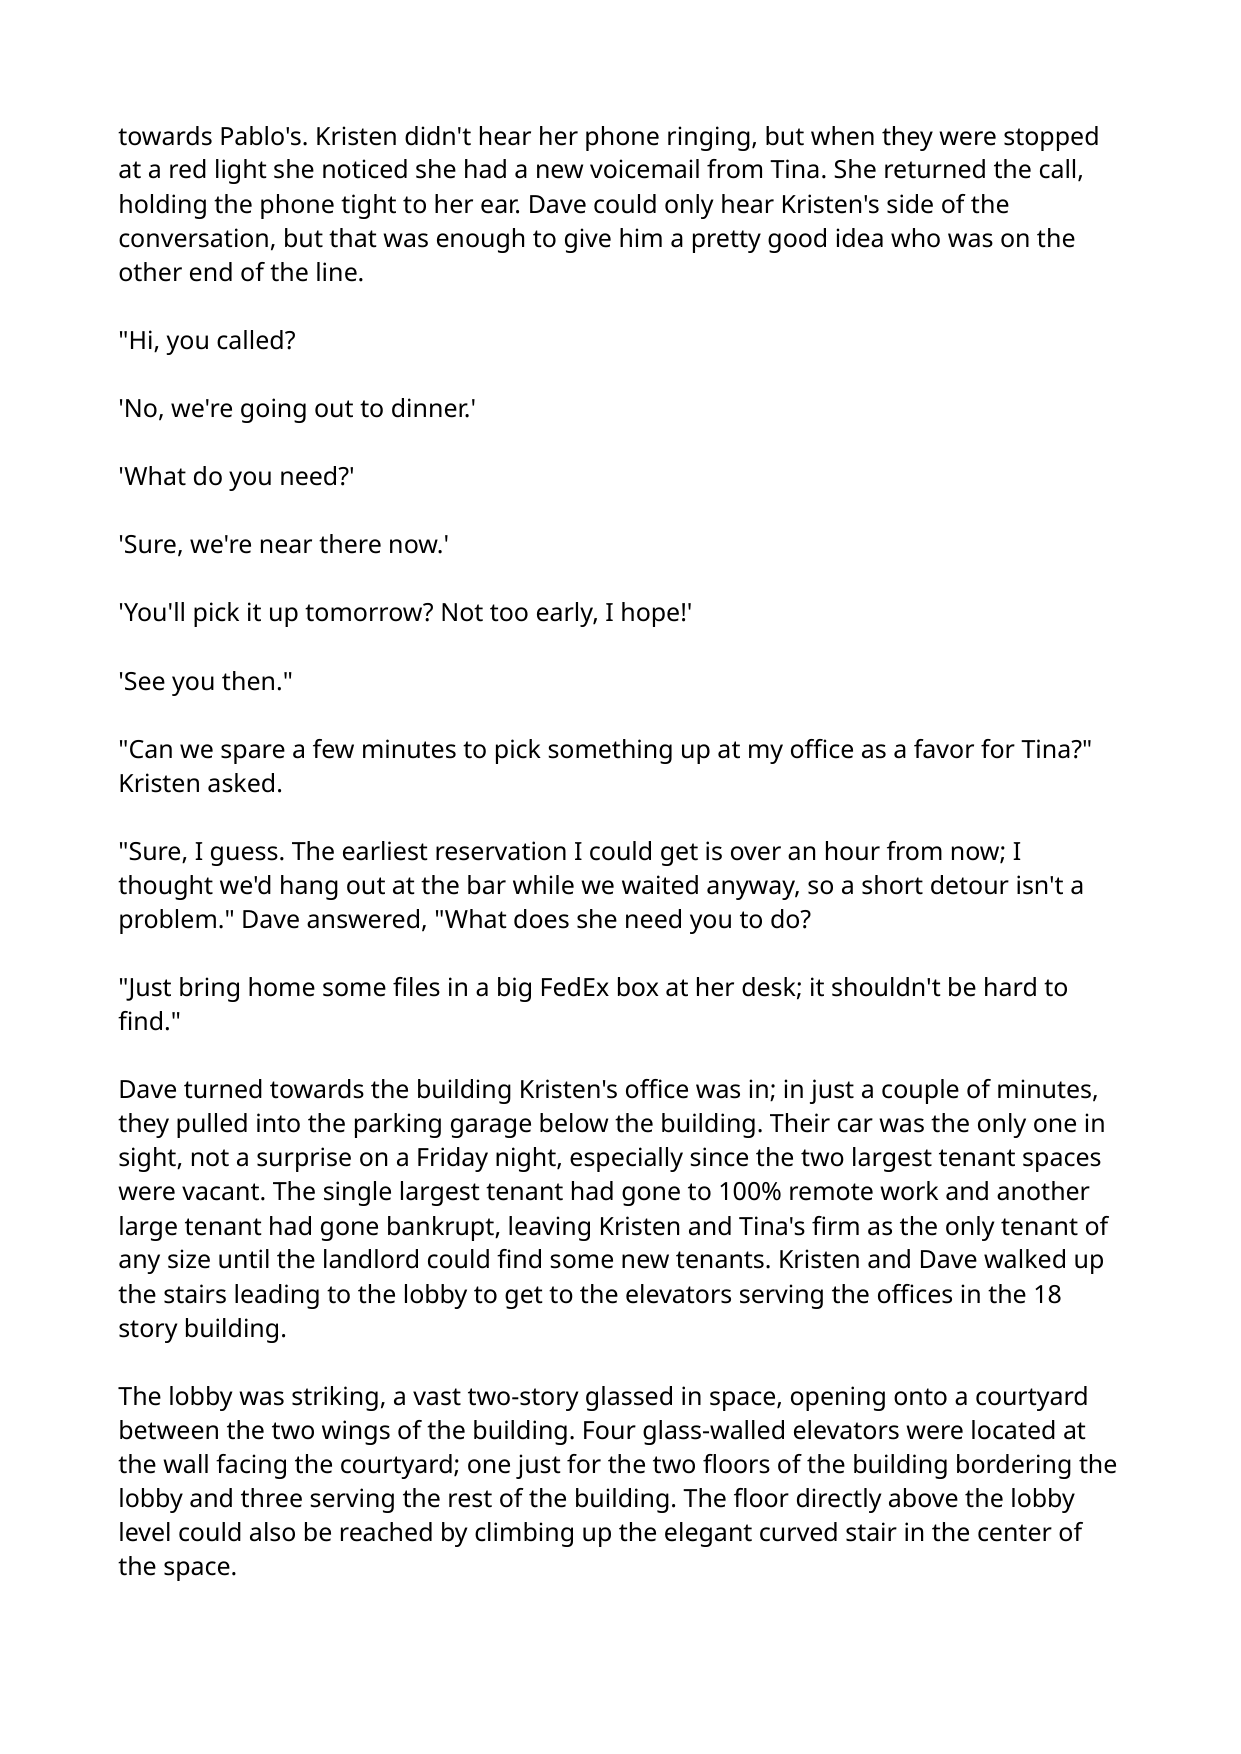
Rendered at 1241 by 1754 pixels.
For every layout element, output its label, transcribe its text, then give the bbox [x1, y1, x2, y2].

text 'Sure, we're near there now.' [118, 527, 1122, 561]
text 'See you then." [118, 663, 1122, 697]
text "Sure, I guess. The earliest reservation I could get is over an hour from now; I thought we'd hang out at the bar while we waited anyway, so a short detour isn't a problem." Dave answered, "What does she need you to do? [118, 833, 1122, 936]
text "Just bring home some files in a big FedEx box at her desk; it shouldn't be hard to find." [118, 970, 1122, 1038]
text The lobby was striking, a vast two-story glassed in space, opening onto a courtyard between the two wings of the building. Four glass-walled elevators were located at the wall facing the courtyard; one just for the two floors of the building bordering the lobby and three serving the rest of the building. The floor directly above the lobby level could also be reached by climbing up the elegant curved stair in the center of the space. [118, 1378, 1122, 1583]
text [118, 118, 1122, 288]
text "Hi, you called? [118, 322, 1122, 357]
text 'No, we're going out to dinner.' [118, 391, 1122, 425]
text 'What do you need?' [118, 459, 1122, 493]
text Dave turned towards the building Kristen's office was in; in just a couple of minutes, they pulled into the parking garage below the building. Their car was the only one in sight, not a surprise on a Friday night, especially since the two largest tenant spaces were vacant. The single largest tenant had gone to 100% remote work and another large tenant had gone bankrupt, leaving Kristen and Tina's firm as the only tenant of any size until the landlord could find some new tenants. Kristen and Dave walked up the stairs leading to the lobby to get to the elevators serving the offices in the 18 story building. [118, 1072, 1122, 1344]
text "Can we spare a few minutes to pick something up at my office as a favor for Tina?" Kristen asked. [118, 731, 1122, 799]
text 'You'll pick it up tomorrow? Not too early, I hope!' [118, 595, 1122, 629]
